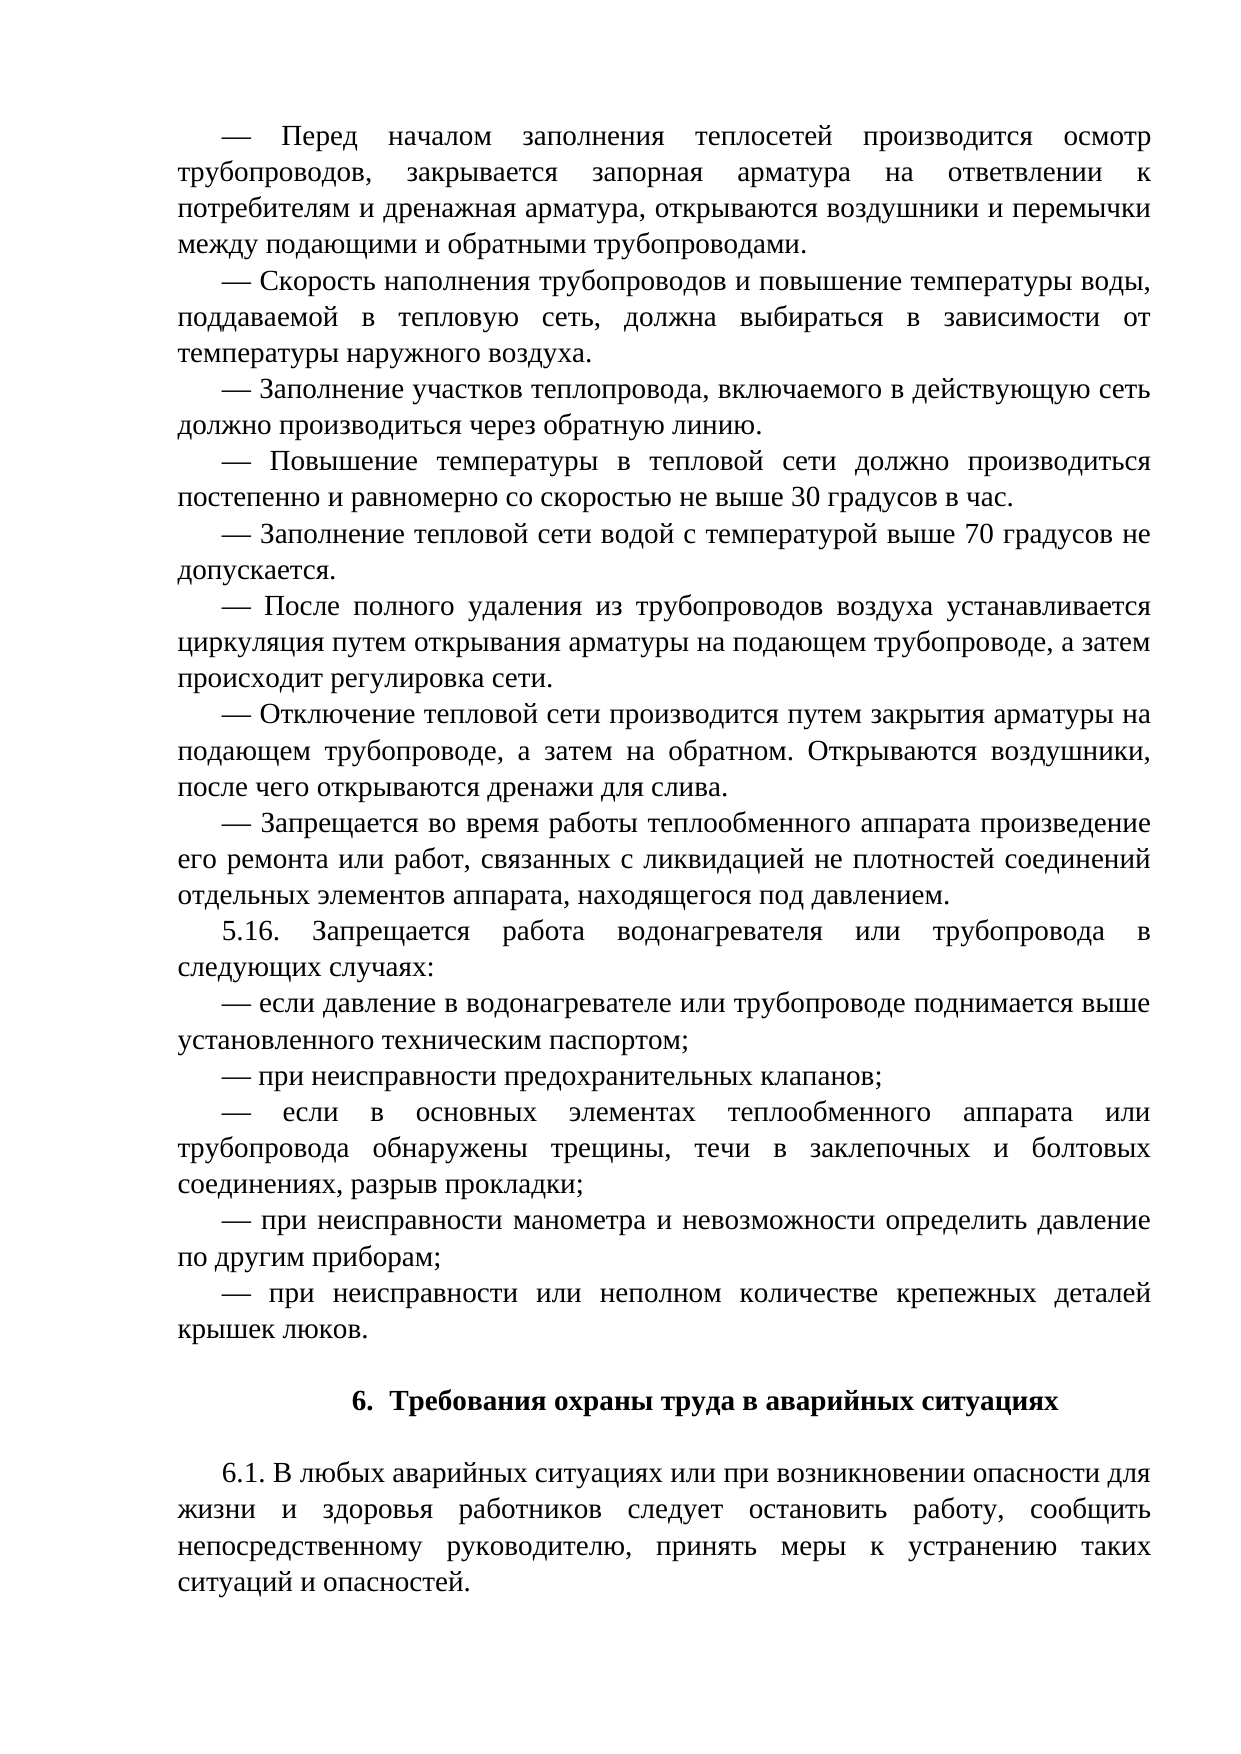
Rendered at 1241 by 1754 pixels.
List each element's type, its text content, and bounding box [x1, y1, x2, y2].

text 6.1. В любых аварийных ситуациях или при возникновении опасности для жизни и здоровья работников следует остановить работу, сообщить непосредственному руководителю, принять меры к устранению таких ситуаций и опасностей. [177, 1456, 1152, 1597]
text — После полного удаления из трубопроводов воздуха устанавливается циркуляция путем открывания арматуры на подающем трубопроводе, а затем происходит регулировка сети. [177, 588, 1152, 694]
text — Повышение температуры в тепловой сети должно производиться постепенно и равномерно со скоростью не выше 30 градусов в час. [177, 443, 1152, 513]
text — Отключение тепловой сети производится путем закрытия арматуры на подающем трубопроводе, а затем на обратном. Открываются воздушники, после чего открываются дренажи для слива. [177, 696, 1152, 802]
text — при неисправности предохранительных клапанов; [177, 1058, 1152, 1091]
text — Запрещается во время работы теплообменного аппарата произведение его ремонта или работ, связанных с ликвидацией не плотностей соединений отдельных элементов аппарата, находящегося под давлением. [177, 805, 1152, 911]
text — если давление в водонагревателе или трубопроводе поднимается выше установленного техническим паспортом; [177, 986, 1152, 1055]
text — Скорость наполнения трубопроводов и повышение температуры воды, поддаваемой в тепловую сеть, должна выбираться в зависимости от температуры наружного воздуха. [177, 263, 1152, 368]
text — при неисправности манометра и невозможности определить давление по другим приборам; [177, 1202, 1152, 1272]
list Требования охраны труда в аварийных ситуациях [259, 1383, 1152, 1417]
text — Заполнение тепловой сети водой с температурой выше 70 градусов не допускается. [177, 516, 1152, 585]
text — если в основных элементах теплообменного аппарата или трубопровода обнаружены трещины, течи в заклепочных и болтовых соединениях, разрыв прокладки; [177, 1094, 1152, 1200]
text — при неисправности или неполном количестве крепежных деталей крышек люков. [177, 1275, 1152, 1344]
text — Заполнение участков теплопровода, включаемого в действующую сеть должно производиться через обратную линию. [177, 371, 1152, 441]
text 5.16. Запрещается работа водонагревателя или трубопровода в следующих случаях: [177, 913, 1152, 983]
text — Перед началом заполнения теплосетей производится осмотр трубопроводов, закрывается запорная арматура на ответвлении к потребителям и дренажная арматура, открываются воздушники и перемычки между подающими и обратными трубопроводами. [177, 118, 1152, 260]
